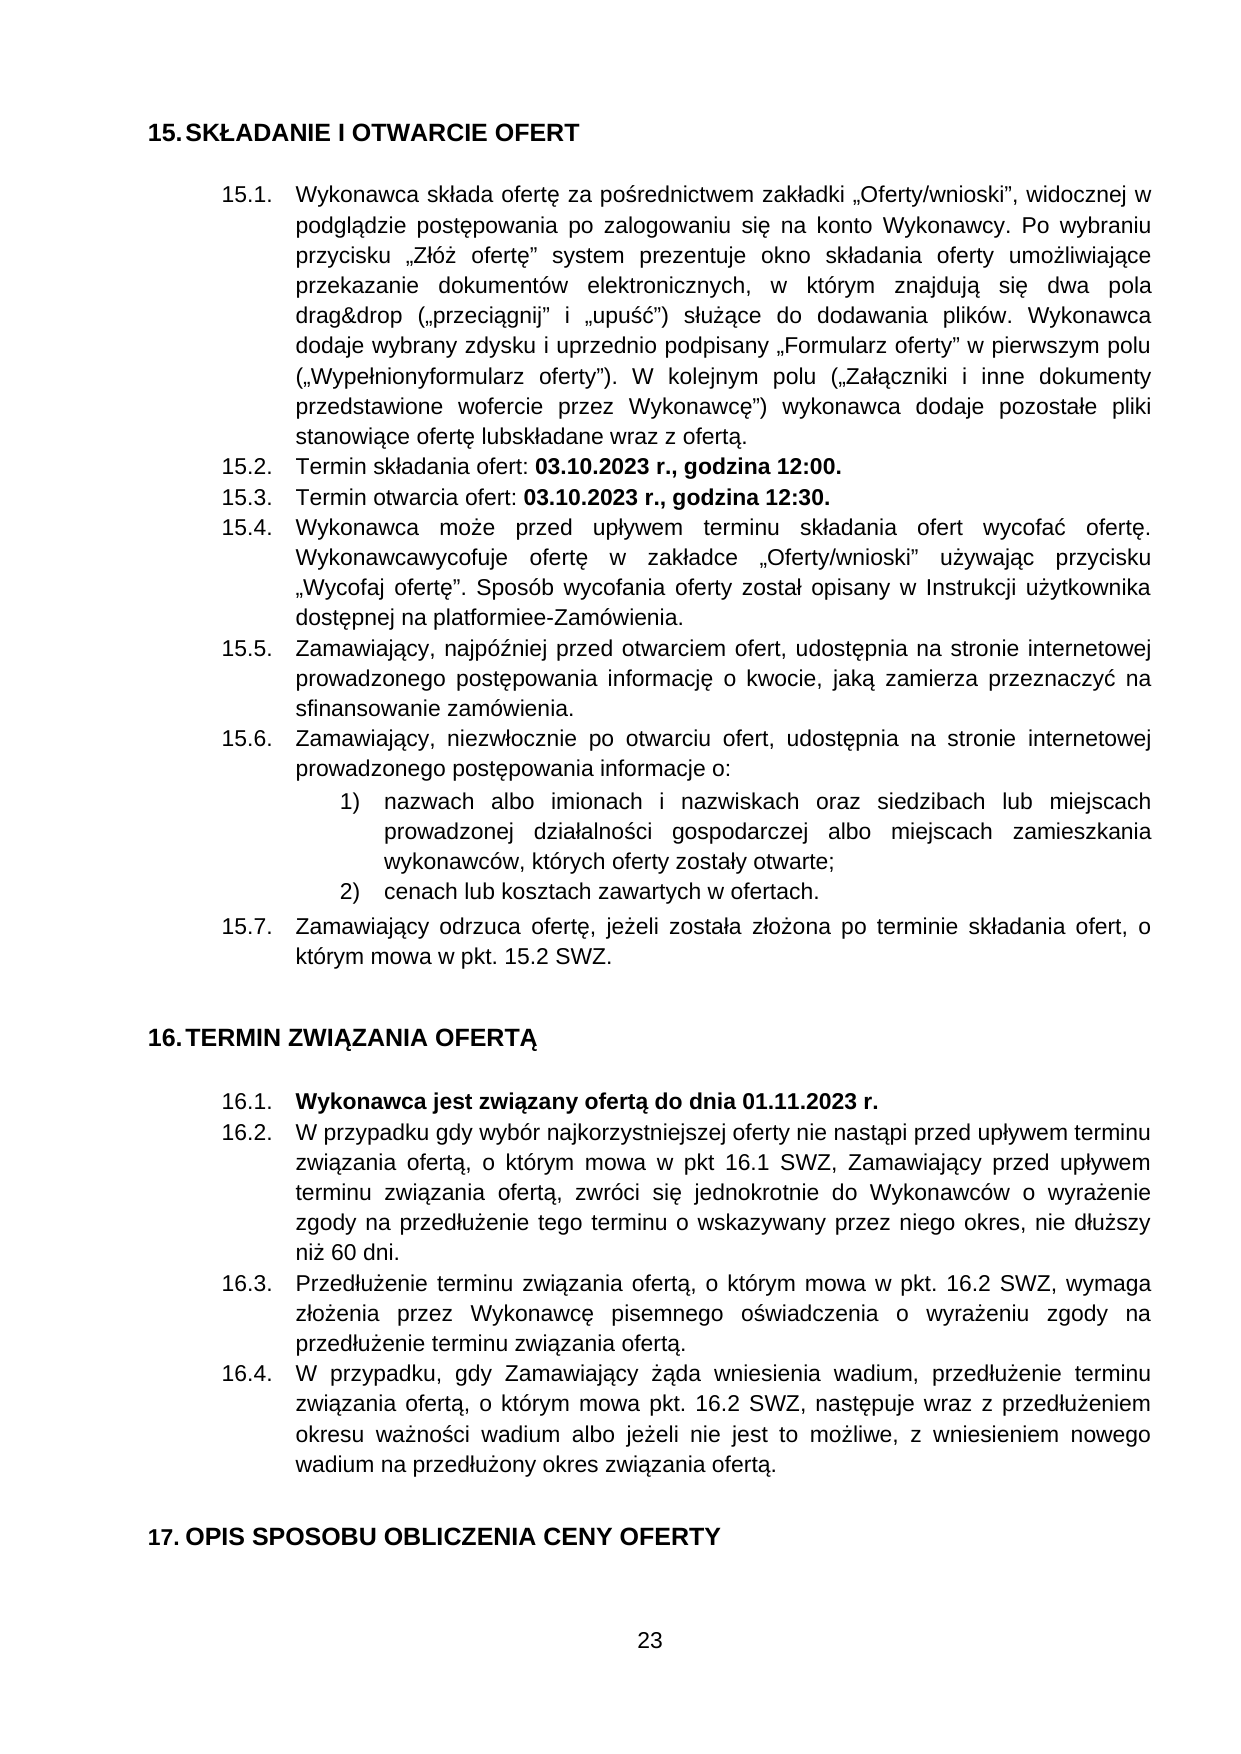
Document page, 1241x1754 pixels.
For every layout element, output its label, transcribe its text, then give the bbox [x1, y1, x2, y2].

subtitle SKŁADANIE I OTWARCIE OFERT [148, 118, 1152, 147]
subtitle TERMIN ZWIĄZANIA OFERTĄ [148, 1023, 1152, 1052]
list W przypadku, gdy Zamawiający żąda wniesienia wadium, przedłużenie terminu związania ofertą, o którym mowa pkt. 16.2 SWZ, następuje wraz z przedłużeniem okresu ważności wadium albo jeżeli nie jest to możliwe, z wniesieniem nowego wadium na przedłużony okres związania ofertą. [221, 1360, 1152, 1477]
list Termin składania ofert: 03.10.2023 r., godzina 12:00. [221, 453, 1152, 479]
list Zamawiający odrzuca ofertę, jeżeli została złożona po terminie składania ofert, o którym mowa w pkt. 15.2 SWZ. [221, 913, 1152, 969]
list Termin otwarcia ofert: 03.10.2023 r., godzina 12:30. [221, 483, 1152, 510]
list cenach lub kosztach zawartych w ofertach. [339, 878, 1152, 904]
list Wykonawca składa ofertę za pośrednictwem zakładki „Oferty/wnioski”, widocznej w podglądzie postępowania po zalogowaniu się na konto Wykonawcy. Po wybraniu przycisku „Złóż ofertę” system prezentuje okno składania oferty umożliwiające przekazanie dokumentów elektronicznych, w którym znajdują się dwa pola drag&drop („przeciągnij” i „upuść”) służące do dodawania plików. Wykonawca dodaje wybrany zdysku i uprzednio podpisany „Formularz oferty” w pierwszym polu („Wypełnionyformularz oferty”). W kolejnym polu („Załączniki i inne dokumenty przedstawione wofercie przez Wykonawcę”) wykonawca dodaje pozostałe pliki stanowiące ofertę lubskładane wraz z ofertą. [221, 181, 1152, 449]
list W przypadku gdy wybór najkorzystniejszej oferty nie nastąpi przed upływem terminu związania ofertą, o którym mowa w pkt 16.1 SWZ, Zamawiający przed upływem terminu związania ofertą, zwróci się jednokrotnie do Wykonawców o wyrażenie zgody na przedłużenie tego terminu o wskazywany przez niego okres, nie dłuższy niż 60 dni. [221, 1118, 1152, 1266]
list nazwach albo imionach i nazwiskach oraz siedzibach lub miejscach prowadzonej działalności gospodarczej albo miejscach zamieszkania wykonawców, których oferty zostały otwarte; [339, 788, 1152, 874]
list Przedłużenie terminu związania ofertą, o którym mowa w pkt. 16.2 SWZ, wymaga złożenia przez Wykonawcę pisemnego oświadczenia o wyrażeniu zgody na przedłużenie terminu związania ofertą. [221, 1269, 1152, 1356]
list Zamawiający, niezwłocznie po otwarciu ofert, udostępnia na stronie internetowej prowadzonego postępowania informacje o: [221, 725, 1152, 782]
list Wykonawca może przed upływem terminu składania ofert wycofać ofertę. Wykonawcawycofuje ofertę w zakładce „Oferty/wnioski” używając przycisku „Wycofaj ofertę”. Sposób wycofania oferty został opisany w Instrukcji użytkownika dostępnej na platformiee-Zamówienia. [221, 514, 1152, 631]
list Wykonawca jest związany ofertą do dnia 01.11.2023 r. [221, 1088, 1152, 1115]
list OPIS SPOSOBU OBLICZENIA CENY OFERTY [148, 1522, 1152, 1551]
list Zamawiający, najpóźniej przed otwarciem ofert, udostępnia na stronie internetowej prowadzonego postępowania informację o kwocie, jaką zamierza przeznaczyć na sfinansowanie zamówienia. [221, 634, 1152, 721]
